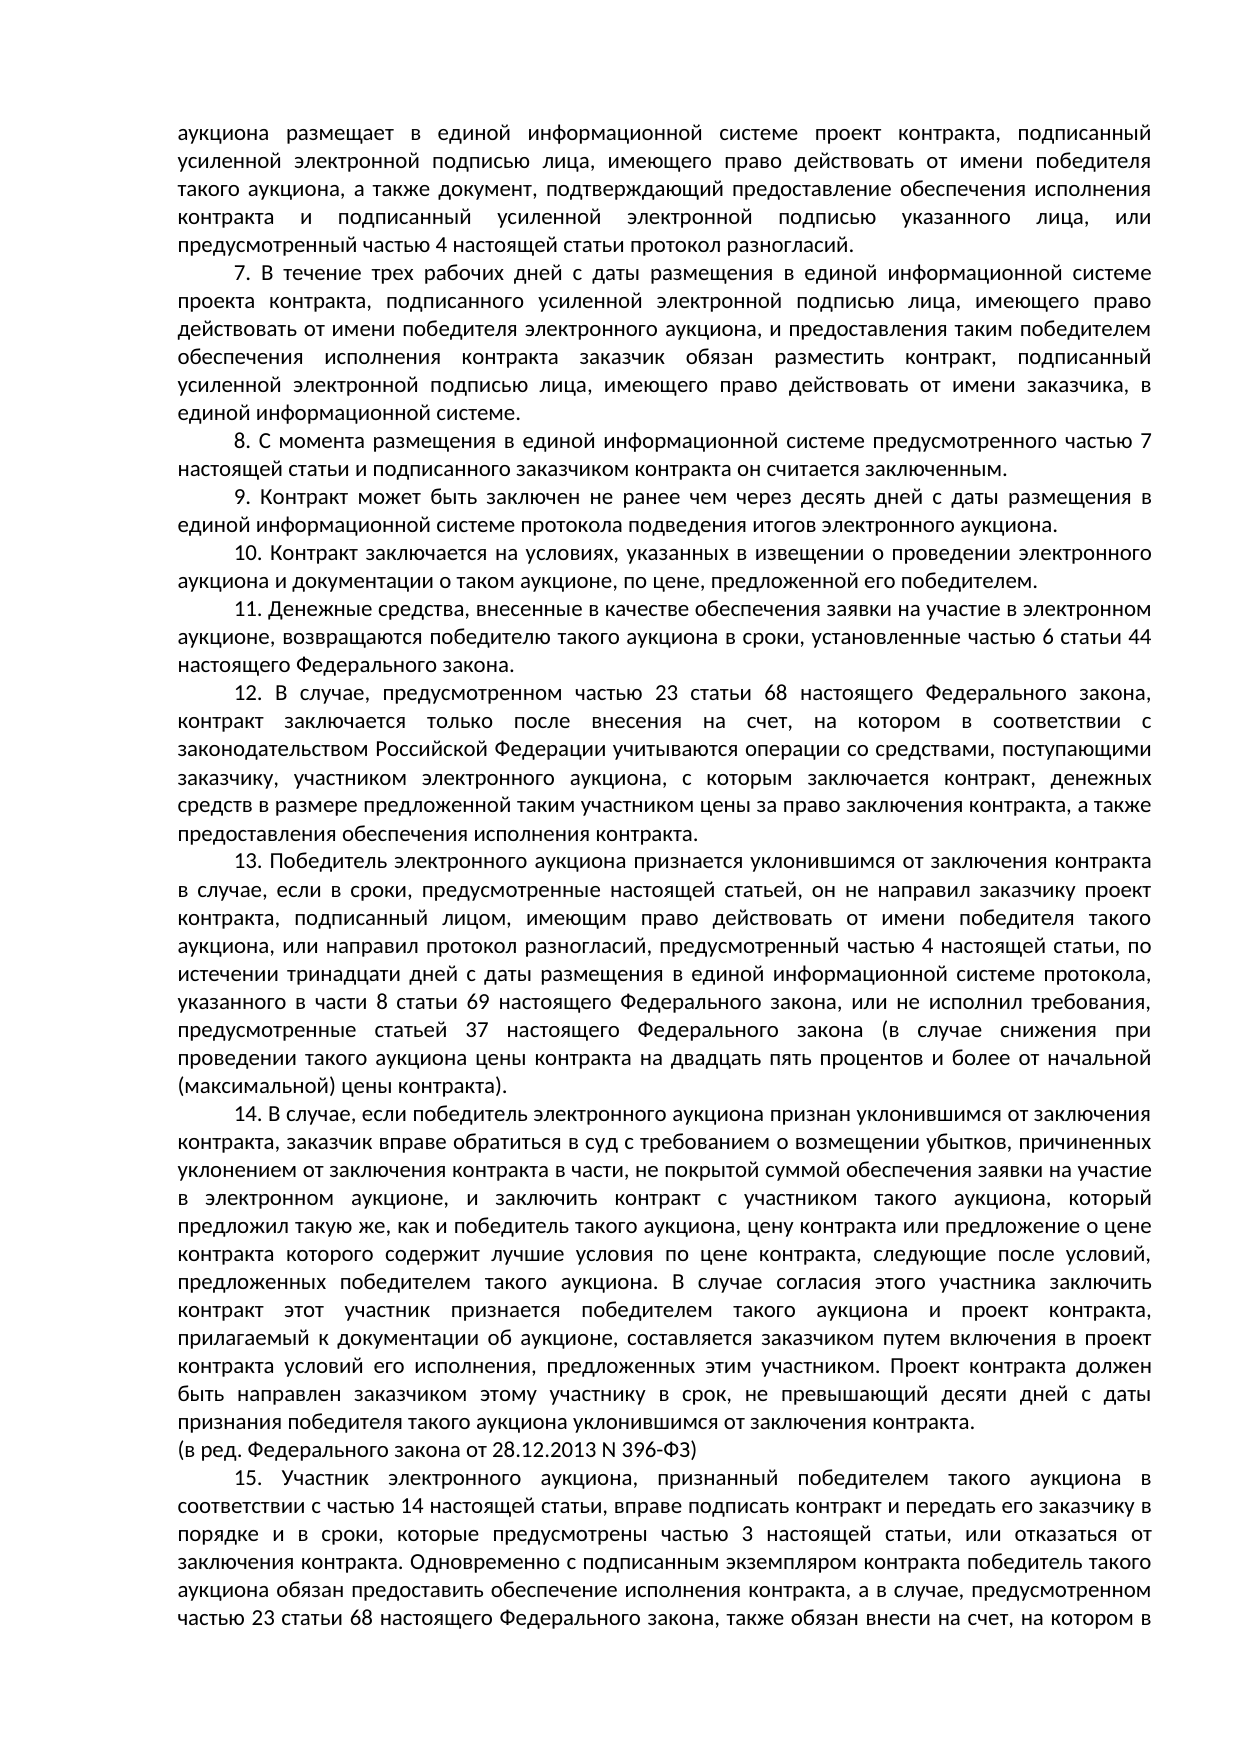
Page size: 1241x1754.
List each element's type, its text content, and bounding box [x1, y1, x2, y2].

text 13. Победитель электронного аукциона признается уклонившимся от заключения контракта в случае, если в сроки, предусмотренные настоящей статьей, он не направил заказчику проект контракта, подписанный лицом, имеющим право действовать от имени победителя такого аукциона, или направил протокол разногласий, предусмотренный частью 4 настоящей статьи, по истечении тринадцати дней с даты размещения в единой информационной системе протокола, указанного в части 8 статьи 69 настоящего Федерального закона, или не исполнил требования, предусмотренные статьей 37 настоящего Федерального закона (в случае снижения при проведении такого аукциона цены контракта на двадцать пять процентов и более от начальной (максимальной) цены контракта). [177, 847, 1152, 1099]
text 12. В случае, предусмотренном частью 23 статьи 68 настоящего Федерального закона, контракт заключается только после внесения на счет, на котором в соответствии с законодательством Российской Федерации учитываются операции со средствами, поступающими заказчику, участником электронного аукциона, с которым заключается контракт, денежных средств в размере предложенной таким участником цены за право заключения контракта, а также предоставления обеспечения исполнения контракта. [177, 678, 1152, 847]
text 8. С момента размещения в единой информационной системе предусмотренного частью 7 настоящей статьи и подписанного заказчиком контракта он считается заключенным. [177, 426, 1152, 482]
text 14. В случае, если победитель электронного аукциона признан уклонившимся от заключения контракта, заказчик вправе обратиться в суд с требованием о возмещении убытков, причиненных уклонением от заключения контракта в части, не покрытой суммой обеспечения заявки на участие в электронном аукционе, и заключить контракт с участником такого аукциона, который предложил такую же, как и победитель такого аукциона, цену контракта или предложение о цене контракта которого содержит лучшие условия по цене контракта, следующие после условий, предложенных победителем такого аукциона. В случае согласия этого участника заключить контракт этот участник признается победителем такого аукциона и проект контракта, прилагаемый к документации об аукционе, составляется заказчиком путем включения в проект контракта условий его исполнения, предложенных этим участником. Проект контракта должен быть направлен заказчиком этому участнику в срок, не превышающий десяти дней с даты признания победителя такого аукциона уклонившимся от заключения контракта. [177, 1099, 1152, 1435]
text 7. В течение трех рабочих дней с даты размещения в единой информационной системе проекта контракта, подписанного усиленной электронной подписью лица, имеющего право действовать от имени победителя электронного аукциона, и предоставления таким победителем обеспечения исполнения контракта заказчик обязан разместить контракт, подписанный усиленной электронной подписью лица, имеющего право действовать от имени заказчика, в единой информационной системе. [177, 258, 1152, 426]
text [177, 1463, 1152, 1631]
text 9. Контракт может быть заключен не ранее чем через десять дней с даты размещения в единой информационной системе протокола подведения итогов электронного аукциона. [177, 482, 1152, 538]
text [177, 118, 1152, 258]
text (в ред. Федерального закона от 28.12.2013 N 396-ФЗ) [177, 1435, 1152, 1463]
text 11. Денежные средства, внесенные в качестве обеспечения заявки на участие в электронном аукционе, возвращаются победителю такого аукциона в сроки, установленные частью 6 статьи 44 настоящего Федерального закона. [177, 594, 1152, 678]
text 10. Контракт заключается на условиях, указанных в извещении о проведении электронного аукциона и документации о таком аукционе, по цене, предложенной его победителем. [177, 538, 1152, 594]
